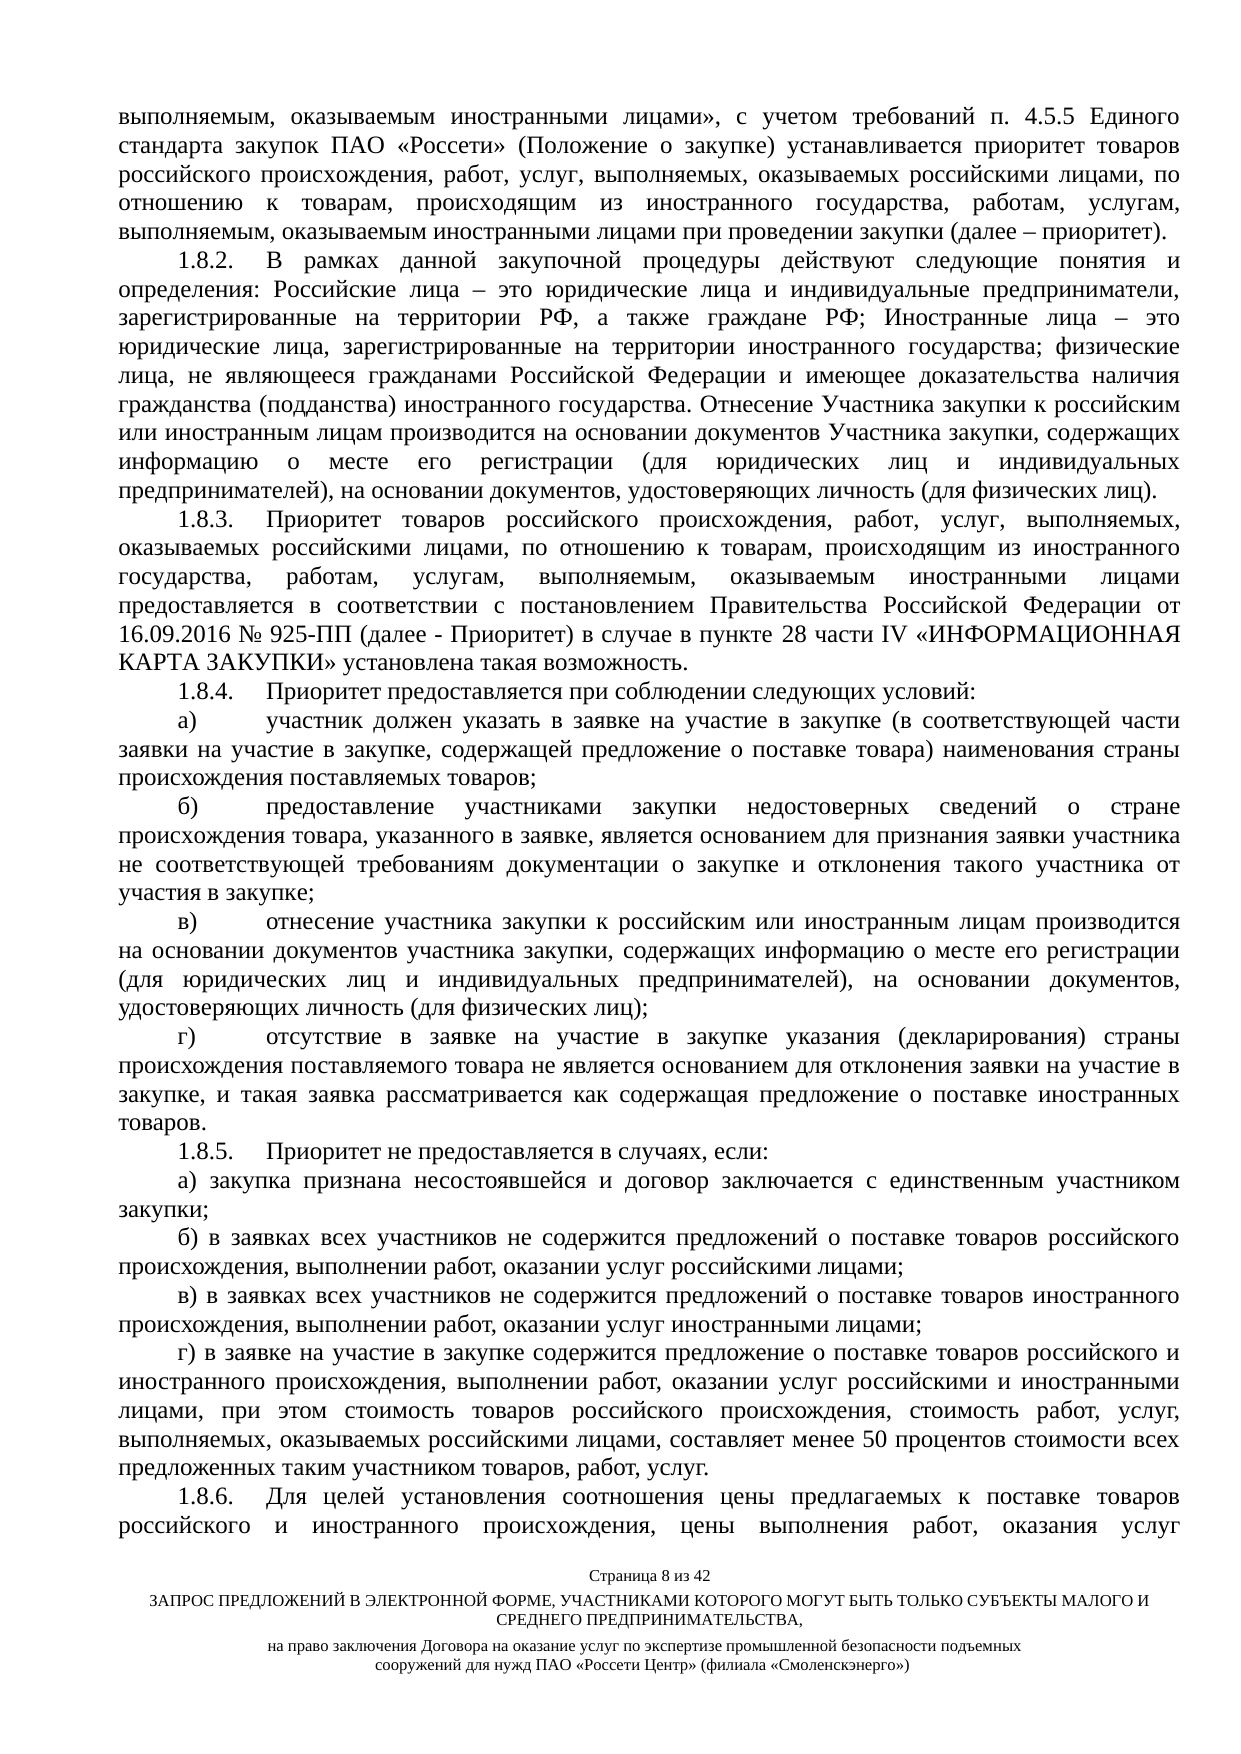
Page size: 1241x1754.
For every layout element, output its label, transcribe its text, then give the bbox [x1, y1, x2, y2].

subtitle Приоритет не предоставляется в случаях, если: [118, 1136, 1181, 1165]
subtitle Приоритет товаров российского происхождения, работ, услуг, выполняемых, оказываемых российскими лицами, по отношению к товарам, происходящим из иностранного государства, работам, услугам, выполняемым, оказываемым иностранными лицами предоставляется в соответствии с постановлением Правительства Российской Федерации от 16.09.2016 № 925-ПП (далее - Приоритет) в случае в пункте 28 части IV «ИНФОРМАЦИОННАЯ КАРТА ЗАКУПКИ» установлена такая возможность. [118, 504, 1181, 676]
list отсутствие в заявке на участие в закупке указания (декларирования) страны происхождения поставляемого товара не является основанием для отклонения заявки на участие в закупке, и такая заявка рассматривается как содержащая предложение о поставке иностранных товаров. [118, 1021, 1181, 1136]
subtitle Приоритет предоставляется при соблюдении следующих условий: [118, 676, 1181, 705]
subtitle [118, 101, 1181, 245]
list в) в заявках всех участников не содержится предложений о поставке товаров иностранного происхождения, выполнении работ, оказании услуг иностранными лицами; [118, 1280, 1181, 1337]
list участник должен указать в заявке на участие в закупке (в соответствующей части заявки на участие в закупке, содержащей предложение о поставке товара) наименования страны происхождения поставляемых товаров; [118, 705, 1181, 791]
list г) в заявке на участие в закупке содержится предложение о поставке товаров российского и иностранного происхождения, выполнении работ, оказании услуг российскими и иностранными лицами, при этом стоимость товаров российского происхождения, стоимость работ, услуг, выполняемых, оказываемых российскими лицами, составляет менее 50 процентов стоимости всех предложенных таким участником товаров, работ, услуг. [118, 1337, 1181, 1481]
subtitle В рамках данной закупочной процедуры действуют следующие понятия и определения: Российские лица – это юридические лица и индивидуальные предприниматели, зарегистрированные на территории РФ, а также граждане РФ; Иностранные лица – это юридические лица, зарегистрированные на территории иностранного государства; физические лица, не являющееся гражданами Российской Федерации и имеющее доказательства наличия гражданства (подданства) иностранного государства. Отнесение Участника закупки к российским или иностранным лицам производится на основании документов Участника закупки, содержащих информацию о месте его регистрации (для юридических лиц и индивидуальных предпринимателей), на основании документов, удостоверяющих личность (для физических лиц). [118, 245, 1181, 504]
list б) в заявках всех участников не содержится предложений о поставке товаров российского происхождения, выполнении работ, оказании услуг российскими лицами; [118, 1222, 1181, 1280]
list отнесение участника закупки к российским или иностранным лицам производится на основании документов участника закупки, содержащих информацию о месте его регистрации (для юридических лиц и индивидуальных предпринимателей), на основании документов, удостоверяющих личность (для физических лиц); [118, 906, 1181, 1021]
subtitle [118, 1481, 1181, 1539]
list предоставление участниками закупки недостоверных сведений о стране происхождения товара, указанного в заявке, является основанием для признания заявки участника не соответствующей требованиям документации о закупке и отклонения такого участника от участия в закупке; [118, 791, 1181, 906]
list а) закупка признана несостоявшейся и договор заключается с единственным участником закупки; [118, 1165, 1181, 1222]
